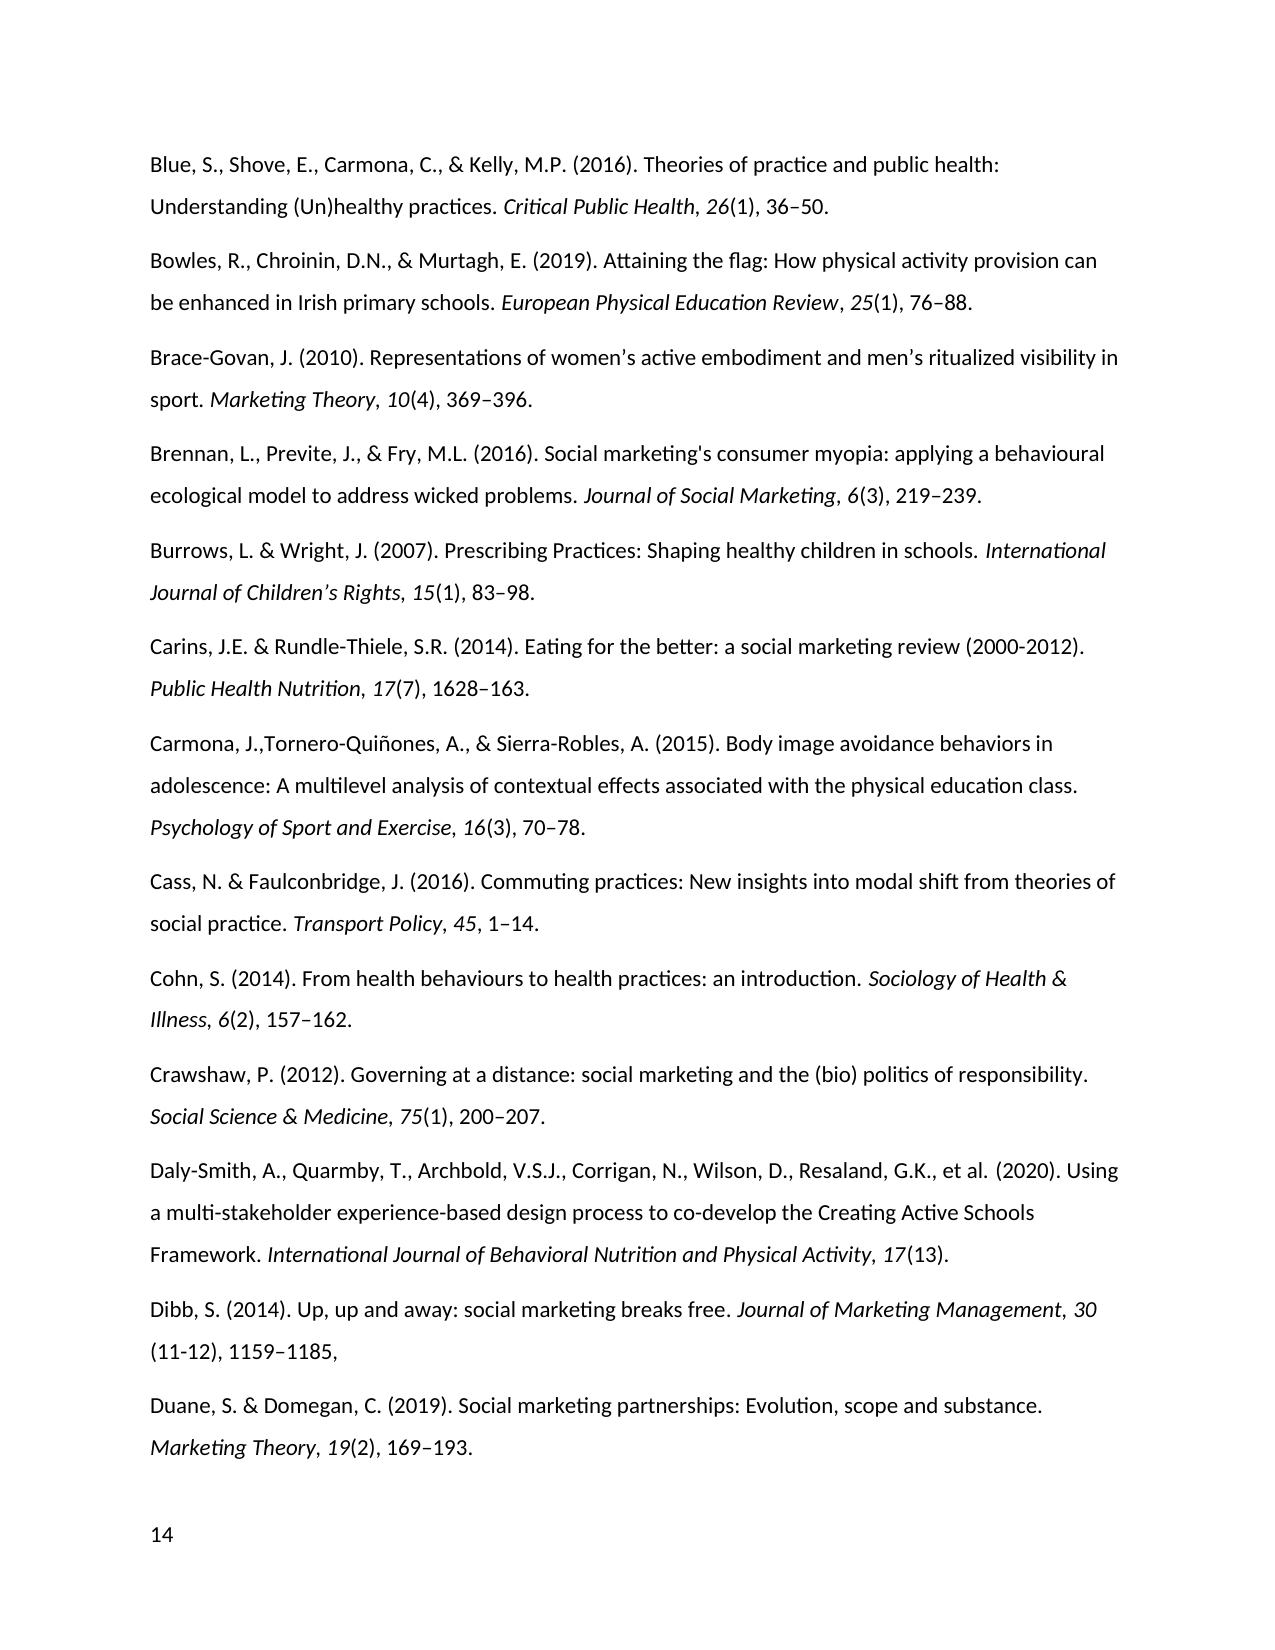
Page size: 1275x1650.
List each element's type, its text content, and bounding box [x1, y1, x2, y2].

text Burrows, L. & Wright, J. (2007). Prescribing Practices: Shaping healthy children in schools. International Journal of Children’s Rights, 15(1), 83–98. [150, 536, 1125, 606]
text Cass, N. & Faulconbridge, J. (2016). Commuting practices: New insights into modal shift from theories of social practice. Transport Policy, 45, 1–14. [150, 867, 1125, 937]
text Bowles, R., Chroinin, D.N., & Murtagh, E. (2019). Attaining the flag: How physical activity provision can be enhanced in Irish primary schools. European Physical Education Review, 25(1), 76–88. [150, 246, 1125, 316]
text Brace-Govan, J. (2010). Representations of women’s active embodiment and men’s ritualized visibility in sport. Marketing Theory, 10(4), 369–396. [150, 343, 1125, 413]
text Cohn, S. (2014). From health behaviours to health practices: an introduction. Sociology of Health & Illness, 6(2), 157–162. [150, 964, 1125, 1034]
text Duane, S. & Domegan, C. (2019). Social marketing partnerships: Evolution, scope and substance. Marketing Theory, 19(2), 169–193. [150, 1391, 1125, 1461]
text Carins, J.E. & Rundle-Thiele, S.R. (2014). Eating for the better: a social marketing review (2000-2012). Public Health Nutrition, 17(7), 1628–163. [150, 632, 1125, 702]
text Blue, S., Shove, E., Carmona, C., & Kelly, M.P. (2016). Theories of practice and public health: Understanding (Un)healthy practices. Critical Public Health, 26(1), 36–50. [150, 150, 1125, 220]
text Dibb, S. (2014). Up, up and away: social marketing breaks free. Journal of Marketing Management, 30 (11-12), 1159–1185, [150, 1295, 1125, 1365]
text Daly-Smith, A., Quarmby, T., Archbold, V.S.J., Corrigan, N., Wilson, D., Resaland, G.K., et al. (2020). Using a multi-stakeholder experience-based design process to co-develop the Creating Active Schools Framework. International Journal of Behavioral Nutrition and Physical Activity, 17(13). [150, 1157, 1125, 1268]
text Carmona, J.,Tornero-Quiñones, A., & Sierra-Robles, A. (2015). Body image avoidance behaviors in adolescence: A multilevel analysis of contextual effects associated with the physical education class. Psychology of Sport and Exercise, 16(3), 70–78. [150, 729, 1125, 841]
text Crawshaw, P. (2012). Governing at a distance: social marketing and the (bio) politics of responsibility. Social Science & Medicine, 75(1), 200–207. [150, 1060, 1125, 1130]
text Brennan, L., Previte, J., & Fry, M.L. (2016). Social marketing's consumer myopia: applying a behavioural ecological model to address wicked problems. Journal of Social Marketing, 6(3), 219–239. [150, 439, 1125, 509]
